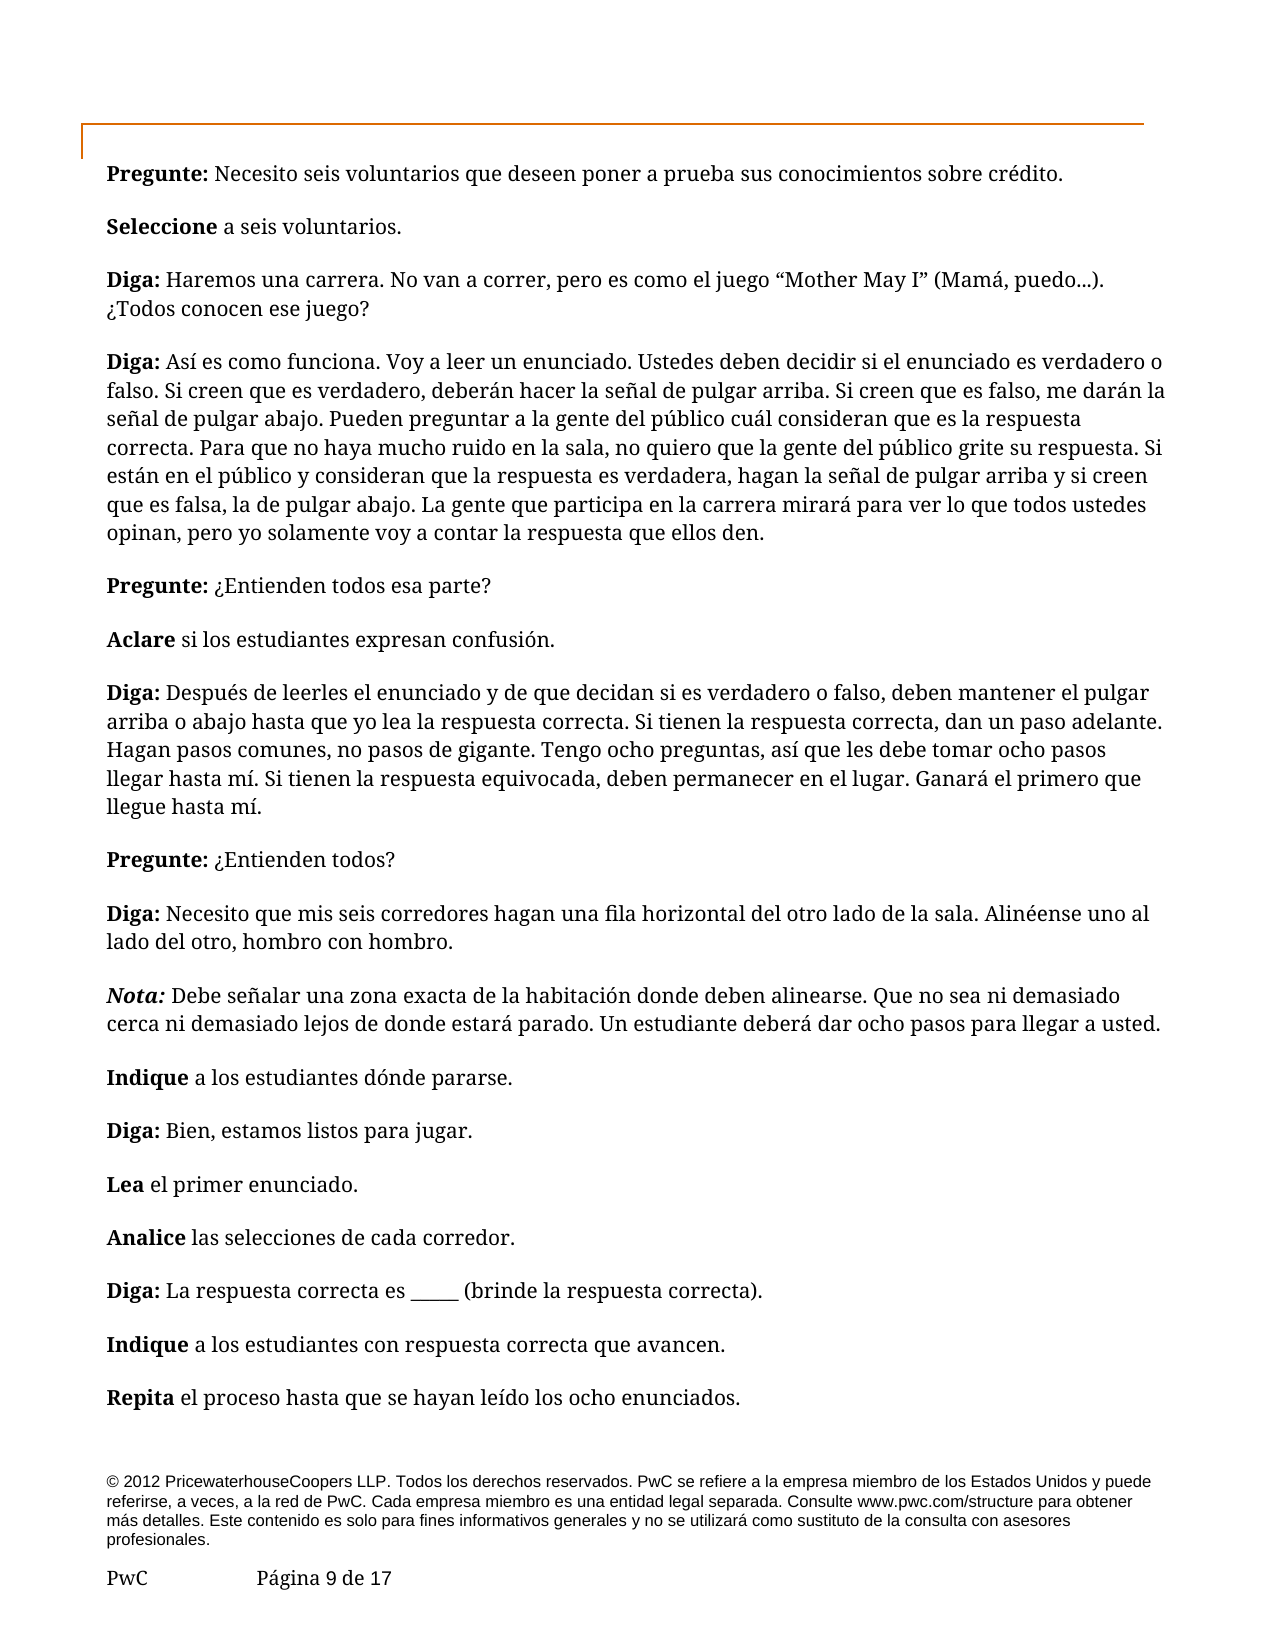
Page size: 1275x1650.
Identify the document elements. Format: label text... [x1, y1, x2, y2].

text Diga: Así es como funciona. Voy a leer un enunciado. Ustedes deben decidir si el enunciado es verdadero o falso. Si creen que es verdadero, deberán hacer la señal de pulgar arriba. Si creen que es falso, me darán la señal de pulgar abajo. Pueden preguntar a la gente del público cuál consideran que es la respuesta correcta. Para que no haya mucho ruido en la sala, no quiero que la gente del público grite su respuesta. Si están en el público y consideran que la respuesta es verdadera, hagan la señal de pulgar arriba y si creen que es falsa, la de pulgar abajo. La gente que participa en la carrera mirará para ver lo que todos ustedes opinan, pero yo solamente voy a contar la respuesta que ellos den. [106, 347, 1168, 547]
text Analice las selecciones de cada corredor. [106, 1223, 1168, 1252]
text Repita el proceso hasta que se hayan leído los ocho enunciados. [106, 1383, 1168, 1412]
text Nota: Debe señalar una zona exacta de la habitación donde deben alinearse. Que no sea ni demasiado cerca ni demasiado lejos de donde estará parado. Un estudiante deberá dar ocho pasos para llegar a usted. [106, 981, 1168, 1038]
text Pregunte: ¿Entienden todos? [106, 846, 1168, 874]
text Lea el primer enunciado. [106, 1170, 1168, 1198]
text Indique a los estudiantes dónde pararse. [106, 1063, 1168, 1091]
text Indique a los estudiantes con respuesta correcta que avancen. [106, 1330, 1168, 1358]
text Pregunte: Necesito seis voluntarios que deseen poner a prueba sus conocimientos sobre crédito. [106, 153, 1168, 187]
text Seleccione a seis voluntarios. [106, 212, 1168, 241]
text Pregunte: ¿Entienden todos esa parte? [106, 572, 1168, 600]
text Diga: Bien, estamos listos para jugar. [106, 1116, 1168, 1145]
text Diga: Después de leerles el enunciado y de que decidan si es verdadero o falso, deben mantener el pulgar arriba o abajo hasta que yo lea la respuesta correcta. Si tienen la respuesta correcta, dan un paso adelante. Hagan pasos comunes, no pasos de gigante. Tengo ocho preguntas, así que les debe tomar ocho pasos llegar hasta mí. Si tienen la respuesta equivocada, deben permanecer en el lugar. Ganará el primero que llegue hasta mí. [106, 678, 1168, 821]
text Aclare si los estudiantes expresan confusión. [106, 625, 1168, 653]
text Diga: La respuesta correcta es _____ (brinde la respuesta correcta). [106, 1277, 1168, 1305]
text Diga: Necesito que mis seis corredores hagan una fila horizontal del otro lado de la sala. Alinéense uno al lado del otro, hombro con hombro. [106, 899, 1168, 956]
text Diga: Haremos una carrera. No van a correr, pero es como el juego “Mother May I” (Mamá, puedo...). ¿Todos conocen ese juego? [106, 266, 1168, 322]
